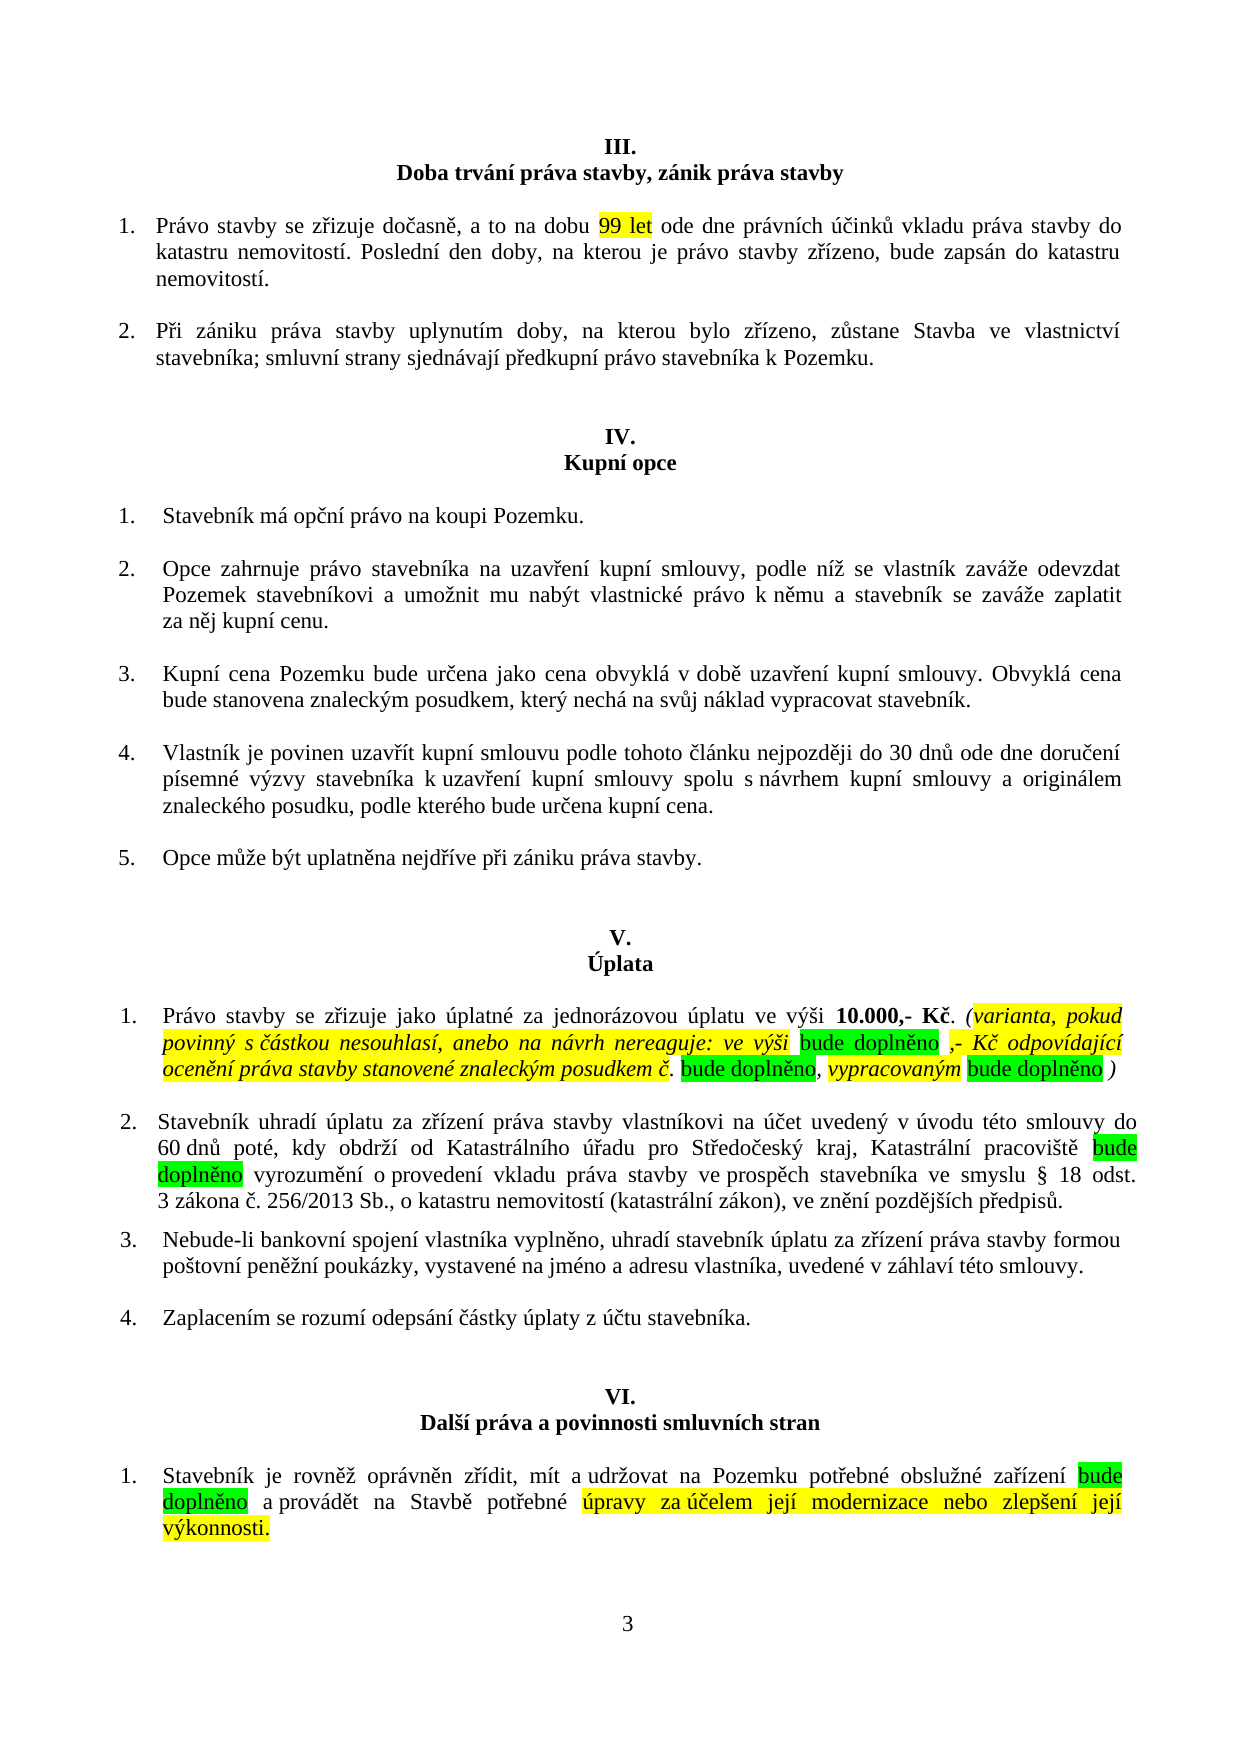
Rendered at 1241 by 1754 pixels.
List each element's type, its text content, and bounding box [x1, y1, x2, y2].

list Stavebník je rovněž oprávněn zřídit, mít a udržovat na Pozemku potřebné obslužné zařízení bude doplněno a provádět na Stavbě potřebné úpravy za účelem její modernizace nebo zlepšení její výkonnosti. [120, 1462, 1122, 1541]
list Vlastník je povinen uzavřít kupní smlouvu podle tohoto článku nejpozději do 30 dnů ode dne doručení písemné výzvy stavebníka k uzavření kupní smlouvy spolu s návrhem kupní smlouvy a originálem znaleckého posudku, podle kterého bude určena kupní cena. [118, 739, 1122, 818]
list Opce zahrnuje právo stavebníka na uzavření kupní smlouvy, podle níž se vlastník zaváže odevzdat Pozemek stavebníkovi a umožnit mu nabýt vlastnické právo k němu a stavebník se zaváže zaplatit za něj kupní cenu. [118, 554, 1122, 634]
list Právo stavby se zřizuje dočasně, a to na dobu 99 let ode dne právních účinků vkladu práva stavby do katastru nemovitostí. Poslední den doby, na kterou je právo stavby zřízeno, bude zapsán do katastru nemovitostí. [118, 212, 1122, 291]
list Při zániku práva stavby uplynutím doby, na kterou bylo zřízeno, zůstane Stavba ve vlastnictví stavebníka; smluvní strany sjednávají předkupní právo stavebníka k Pozemku. [118, 317, 1122, 370]
text V. [118, 923, 1122, 950]
text IV. [118, 423, 1122, 449]
list Kupní cena Pozemku bude určena jako cena obvyklá v době uzavření kupní smlouvy. Obvyklá cena bude stanovena znaleckým posudkem, který nechá na svůj náklad vypracovat stavebník. [118, 660, 1122, 713]
text Kupní opce [118, 449, 1122, 476]
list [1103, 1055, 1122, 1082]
list Stavebník uhradí úplatu za zřízení práva stavby vlastníkovi na účet uvedený v úvodu této smlouvy do 60 dnů poté, kdy obdrží od Katastrálního úřadu pro Středočeský kraj, Katastrální pracoviště bude doplněno vyrozumění o provedení vkladu práva stavby ve prospěch stavebníka ve smyslu § 18 odst. 3 zákona č. 256/2013 Sb., o katastru nemovitostí (katastrální zákon), ve znění pozdějších předpisů. [120, 1108, 1137, 1213]
text Doba trvání práva stavby, zánik práva stavby [118, 159, 1122, 186]
text VI. [118, 1383, 1122, 1409]
text Úplata [118, 950, 1122, 976]
text III. [118, 133, 1122, 159]
list Právo stavby se zřizuje jako úplatné za jednorázovou úplatu ve výši 10.000,- Kč. (varianta, pokud povinný s částkou nesouhlasí, anebo na návrh nereaguje: ve výši bude doplněno ,- Kč odpovídající ocenění práva stavby stanovené znaleckým posudkem č. bude doplněno, vypracovaným bude doplněno ) [120, 1003, 973, 1082]
list Zaplacením se rozumí odepsání částky úplaty z účtu stavebníka. [120, 1304, 1122, 1330]
list Stavebník má opční právo na koupi Pozemku. [118, 502, 1122, 528]
list Opce může být uplatněna nejdříve při zániku práva stavby. [118, 844, 1122, 871]
text Další práva a povinnosti smluvních stran [118, 1409, 1122, 1435]
list Nebude-li bankovní spojení vlastníka vyplněno, uhradí stavebník úplatu za zřízení práva stavby formou poštovní peněžní poukázky, vystavené na jméno a adresu vlastníka, uvedené v záhlaví této smlouvy. [120, 1226, 1122, 1279]
